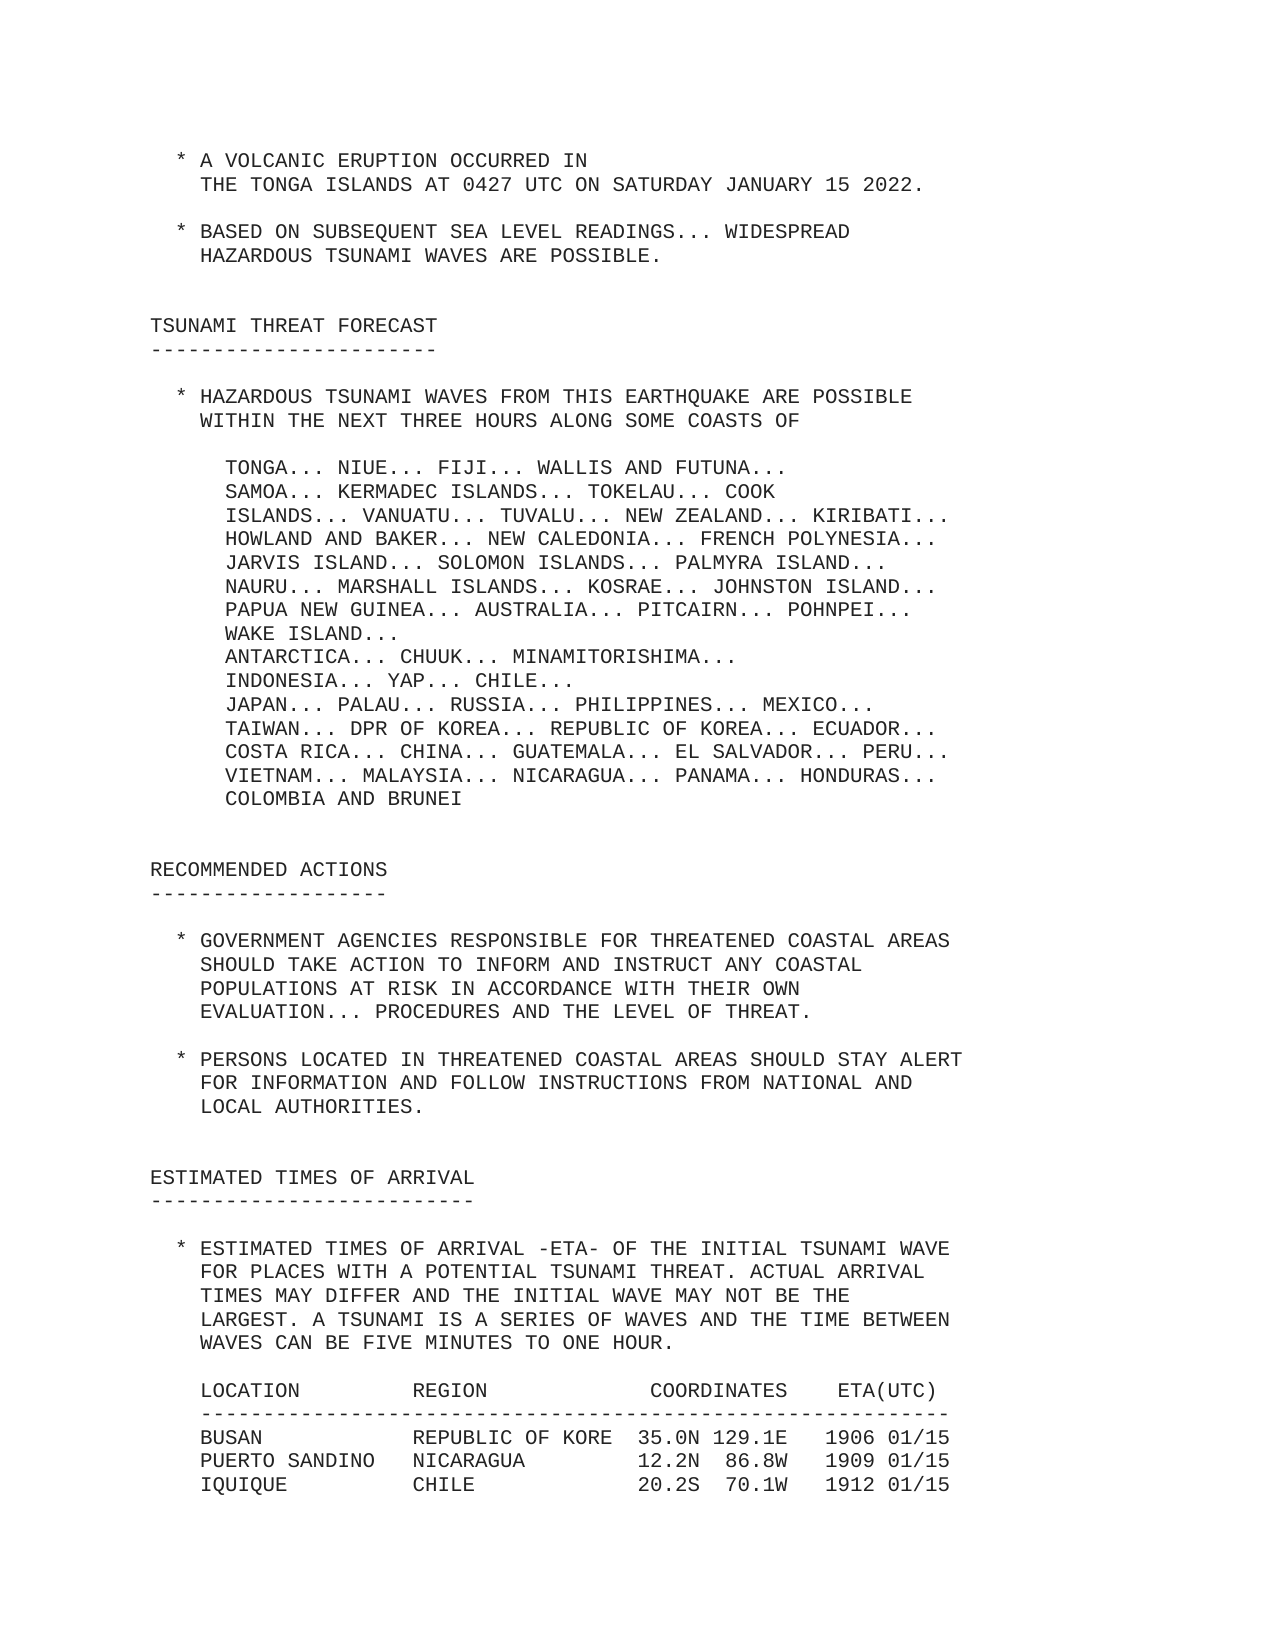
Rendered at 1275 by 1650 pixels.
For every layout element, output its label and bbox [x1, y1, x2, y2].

text [150, 150, 1125, 1498]
